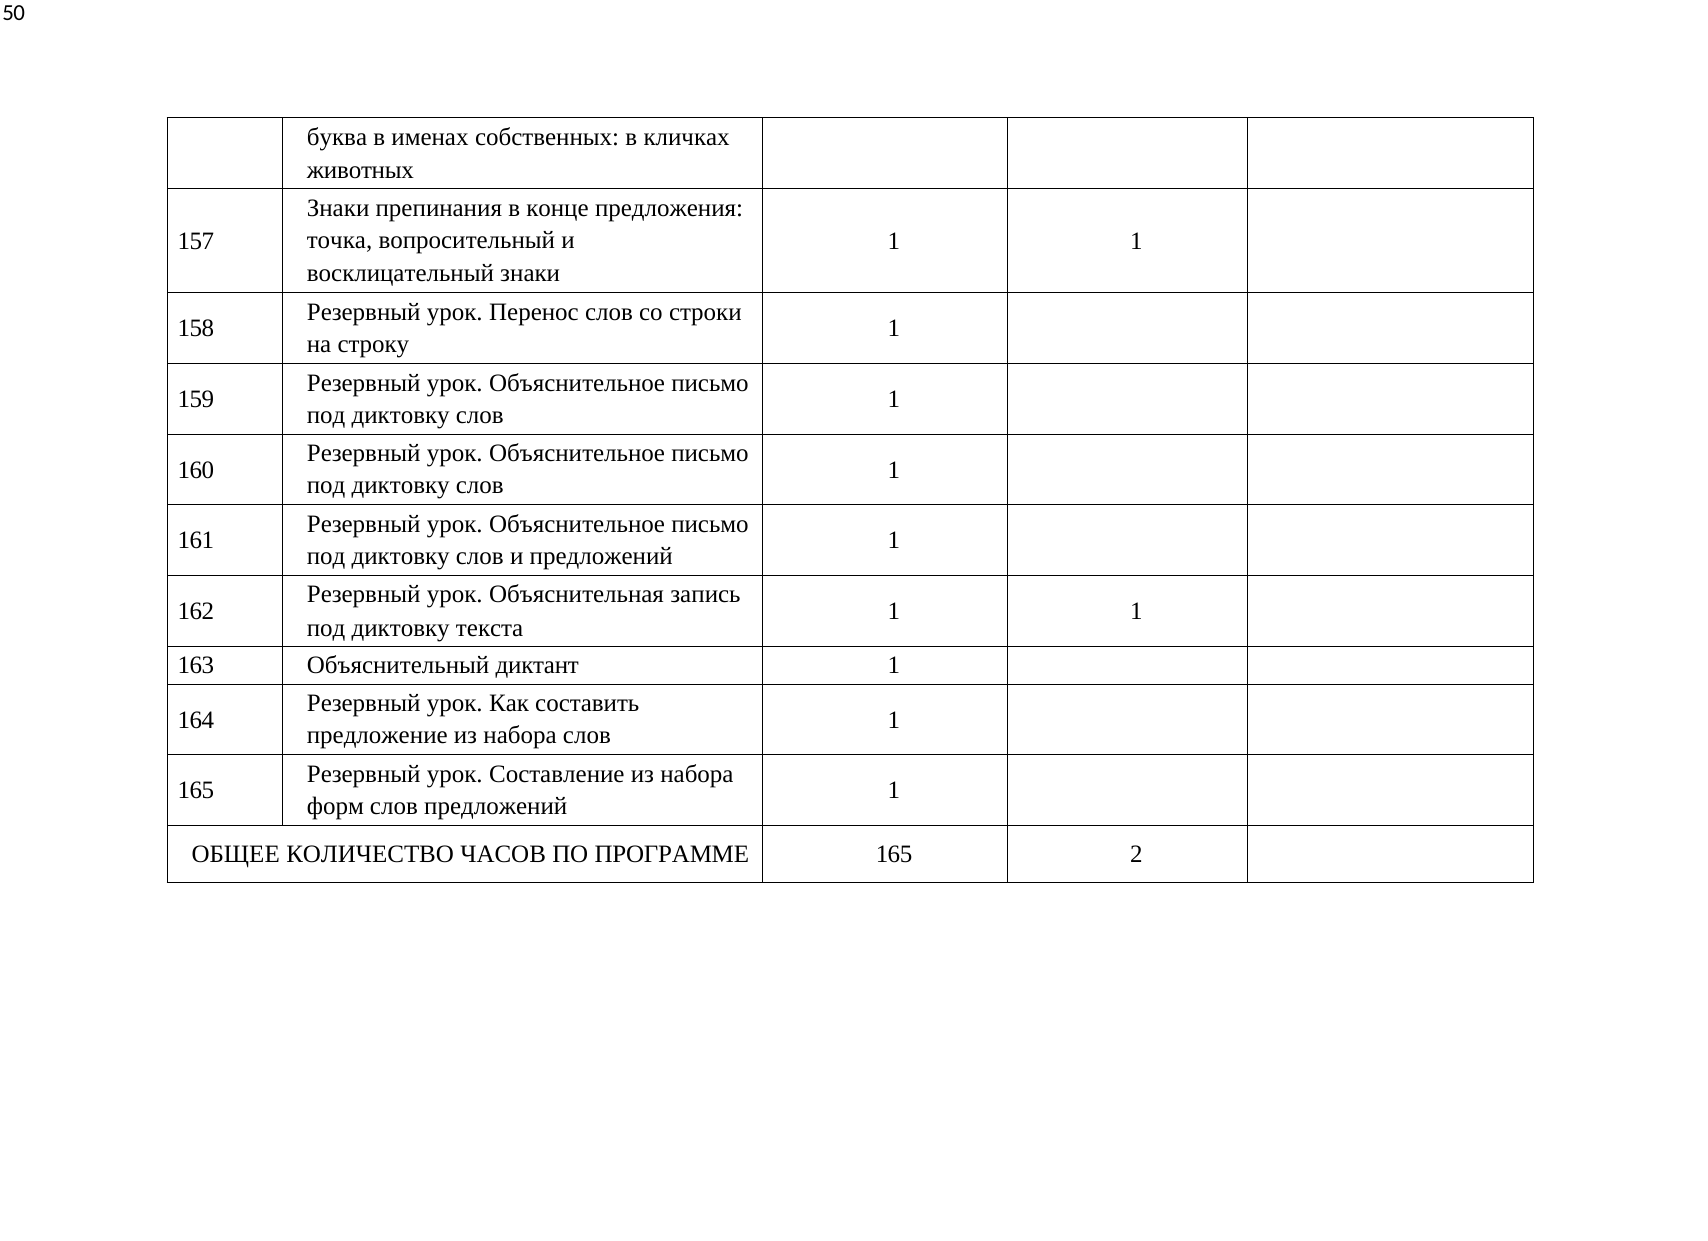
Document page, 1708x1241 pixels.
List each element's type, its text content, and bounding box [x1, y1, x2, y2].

table_cell Резервный урок. Как составить предложение из набора слов [283, 685, 762, 754]
table_cell [1248, 755, 1533, 825]
table_cell [1008, 435, 1247, 504]
table_cell [1248, 647, 1533, 683]
table_cell 159 [168, 364, 282, 433]
table_cell Резервный урок. Перенос слов со строки на строку [283, 293, 762, 363]
table_cell [1248, 189, 1533, 292]
table_cell Объяснительный диктант [283, 647, 762, 683]
table_cell 1 [1008, 576, 1247, 646]
table_cell [1248, 685, 1533, 754]
table_cell 1 [763, 576, 1007, 646]
table_cell 160 [168, 435, 282, 504]
table_cell 162 [168, 576, 282, 646]
table_cell Резервный урок. Составление из набора форм слов предложений [283, 755, 762, 825]
table_cell [1248, 576, 1533, 646]
table_cell [1008, 685, 1247, 754]
table_cell [1248, 505, 1533, 575]
table_cell [1008, 364, 1247, 433]
table_cell 158 [168, 293, 282, 363]
table_cell 165 [763, 826, 1007, 882]
table_cell 1 [763, 435, 1007, 504]
table_cell 163 [168, 647, 282, 683]
table_cell Знаки препинания в конце предложения: точка, вопросительный и восклицательный знаки [283, 189, 762, 292]
table_cell [1008, 293, 1247, 363]
table_cell ОБЩЕЕ КОЛИЧЕСТВО ЧАСОВ ПО ПРОГРАММЕ [168, 826, 762, 882]
table_cell 1 [763, 364, 1007, 433]
table_header [1248, 118, 1533, 188]
table_cell 165 [168, 755, 282, 825]
table_cell [1008, 647, 1247, 683]
table_cell [1248, 293, 1533, 363]
table_cell [1248, 435, 1533, 504]
table_cell Резервный урок. Объяснительное письмо под диктовку слов [283, 435, 762, 504]
table_cell 1 [763, 647, 1007, 683]
table_cell 1 [763, 189, 1007, 292]
table_cell 164 [168, 685, 282, 754]
table_cell [1008, 505, 1247, 575]
table_cell [1008, 755, 1247, 825]
table_cell [1248, 364, 1533, 433]
table_cell 1 [763, 755, 1007, 825]
table_cell 1 [1008, 189, 1247, 292]
table_cell [1248, 826, 1533, 882]
table_cell Резервный урок. Объяснительное письмо под диктовку слов и предложений [283, 505, 762, 575]
table_cell 1 [763, 293, 1007, 363]
table_header [168, 118, 282, 188]
table_cell 1 [763, 505, 1007, 575]
table_cell Резервный урок. Объяснительная запись под диктовку текста [283, 576, 762, 646]
table_cell Резервный урок. Объяснительное письмо под диктовку слов [283, 364, 762, 433]
table_cell 161 [168, 505, 282, 575]
table_header [1008, 118, 1247, 188]
table_header [763, 118, 1007, 188]
table_cell 1 [763, 685, 1007, 754]
table_header буква в именах собственных: в кличках животных [283, 118, 762, 188]
table_cell 2 [1008, 826, 1247, 882]
table_cell 157 [168, 189, 282, 292]
